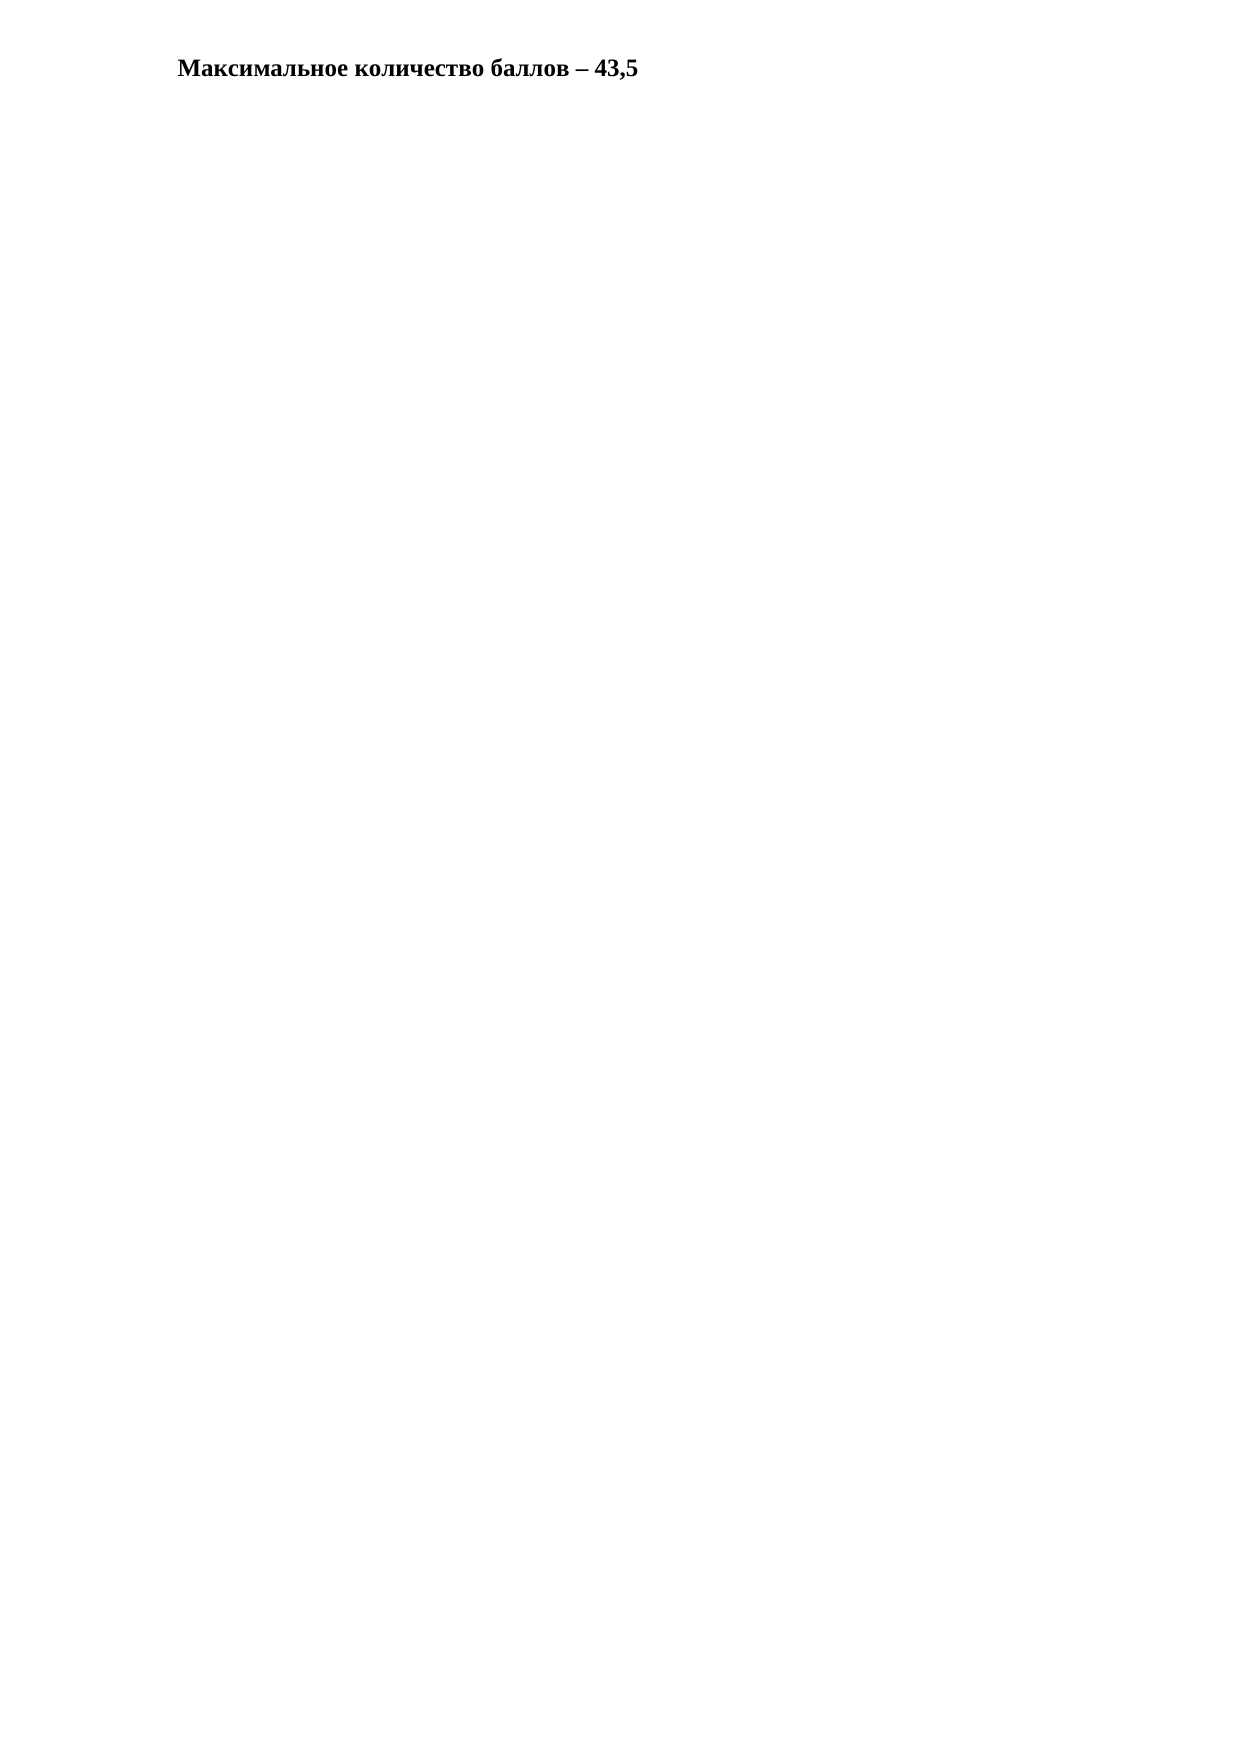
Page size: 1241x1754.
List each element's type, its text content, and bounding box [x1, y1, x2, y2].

text Максимальное количество баллов – 43,5 [177, 53, 1152, 82]
